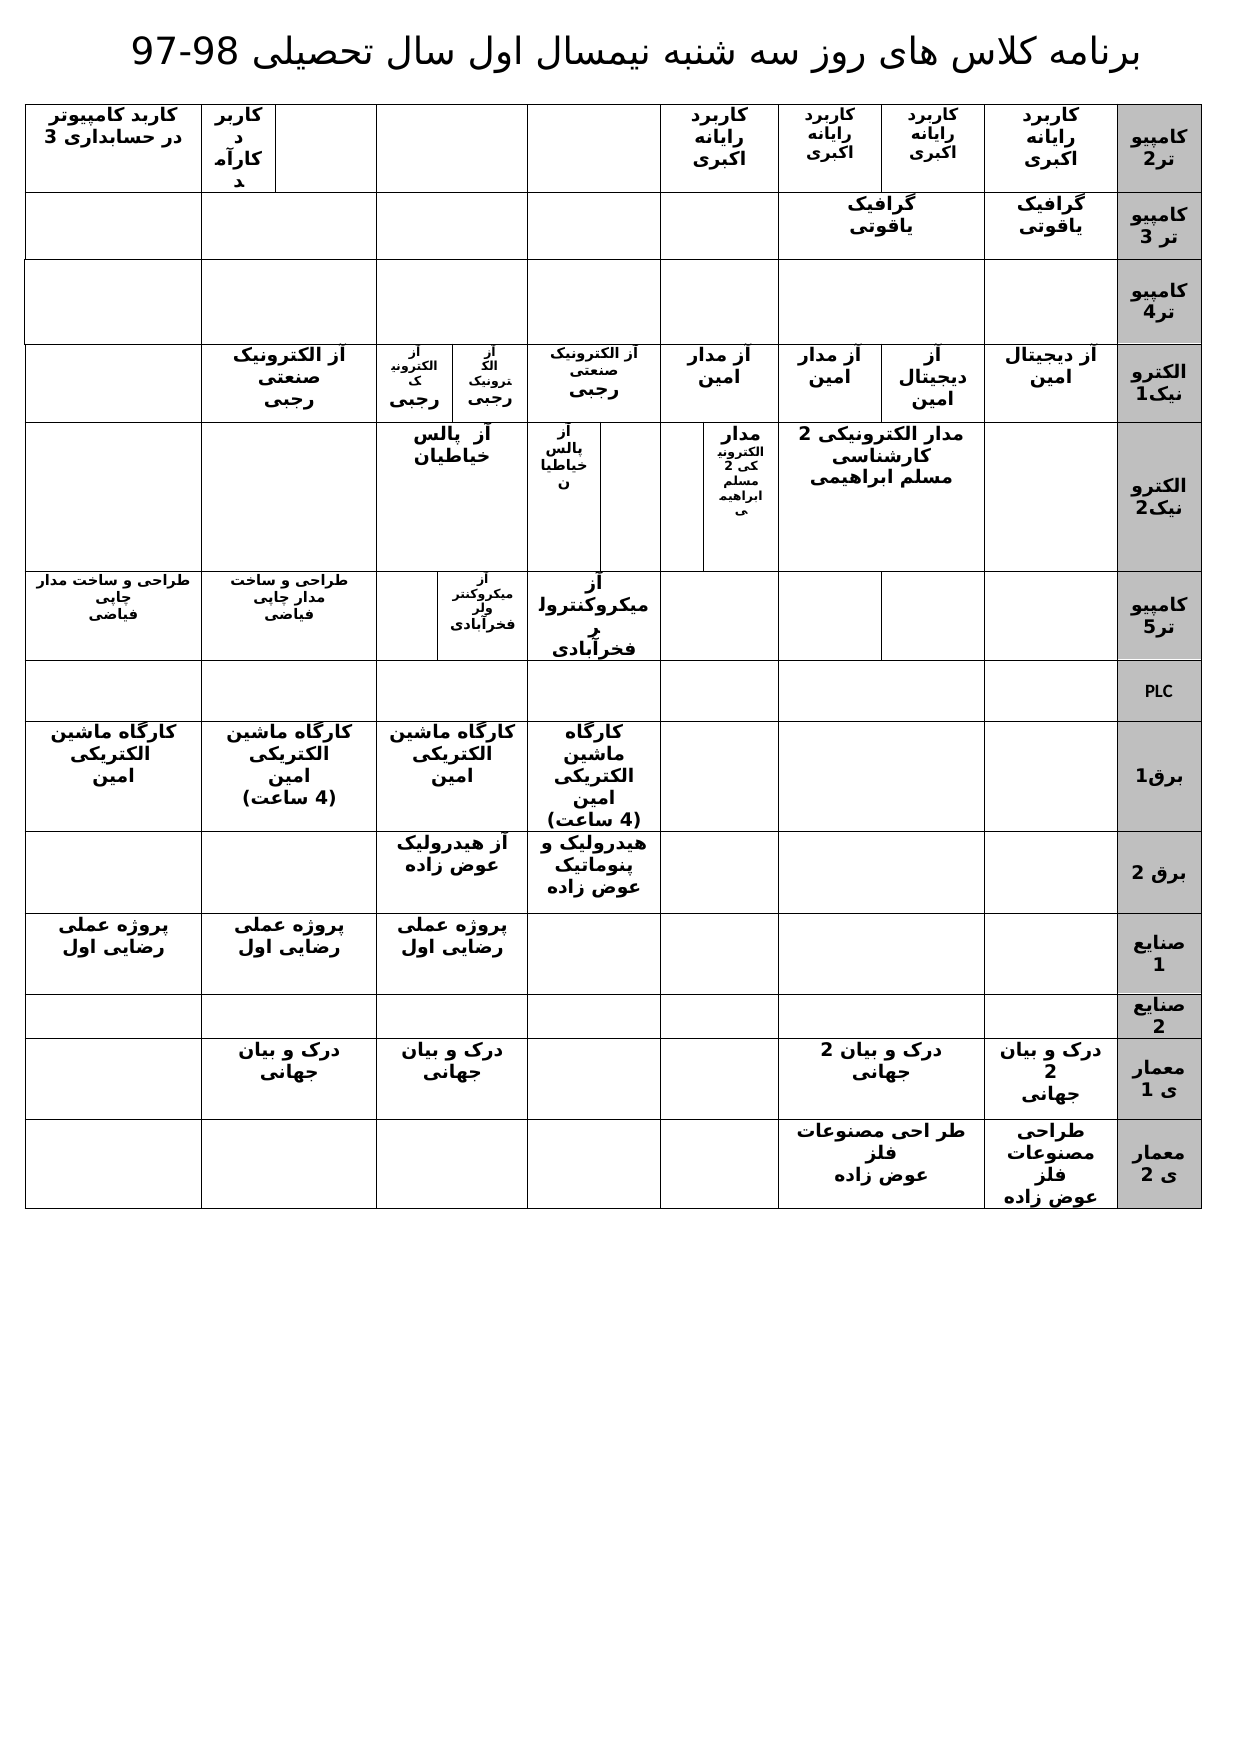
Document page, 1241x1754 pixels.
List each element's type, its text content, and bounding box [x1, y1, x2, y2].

table_cell کارگاه ماشین الکتریکی امین [377, 722, 527, 831]
table_cell [528, 1039, 660, 1119]
table_cell طراحی و ساخت مدار چاپی فیاضی [26, 572, 201, 659]
table_cell [661, 1120, 778, 1208]
table_cell درک و بیان جهانی [202, 1039, 376, 1119]
table_cell کارگاه ماشین الکتریکی امین (4 ساعت) [202, 722, 376, 831]
table_cell [276, 105, 376, 192]
table_cell کاربد کامپیوتر در حسابداری 3 [26, 105, 201, 192]
table_cell [601, 423, 660, 571]
table_cell [985, 661, 1117, 721]
table_cell [202, 661, 376, 721]
table_cell [377, 105, 527, 192]
table_cell طر احی مصنوعات فلز عوض زاده [779, 1120, 984, 1208]
table_cell برق1 [1118, 722, 1201, 831]
table_cell پروژه عملی رضایی اول [26, 914, 201, 993]
table_cell آز دیجیتال امین [882, 345, 984, 422]
table_cell گرافیک یاقوتی [985, 193, 1117, 259]
table_cell [528, 995, 660, 1038]
table_cell [377, 661, 527, 721]
table_cell کاربرد رایانه اکبری [985, 105, 1117, 192]
table_cell کاربرد رایانه اکبری [661, 105, 778, 192]
table_cell کارگاه ماشین الکتریکی امین (4 ساعت) [528, 722, 660, 831]
table_cell [779, 572, 881, 659]
table_cell [985, 722, 1117, 831]
table_cell [202, 1120, 376, 1208]
table_cell [26, 995, 201, 1038]
table_cell [661, 423, 703, 571]
table_cell کامپیوتر4 [1118, 260, 1201, 343]
table_cell مدار الکترونیکی 2 مسلم ابراهیمی [704, 423, 778, 571]
table_cell آز هیدرولیک عوض زاده [377, 832, 527, 913]
table_cell [779, 260, 984, 343]
table_cell [202, 995, 376, 1038]
table_cell [779, 914, 984, 993]
table_cell [26, 661, 201, 721]
table_cell [377, 995, 527, 1038]
table_cell آز مدار امین [779, 345, 881, 422]
table_cell کارگاه ماشین الکتریکی امین [26, 722, 201, 831]
table_cell [661, 914, 778, 993]
table_cell [985, 832, 1117, 913]
table_cell [26, 193, 201, 259]
table_cell هیدرولیک و پنوماتیک عوض زاده [528, 832, 660, 913]
table_cell [882, 572, 984, 659]
table_cell [661, 193, 778, 259]
table_cell [25, 260, 201, 343]
table_cell [661, 832, 778, 913]
table_cell معماری 2 [1118, 1120, 1201, 1208]
table_cell آز الکترونیک صنعتی رجبی [202, 345, 376, 422]
table_cell آز پالس خیاطیان [528, 423, 600, 571]
table_cell [26, 1039, 201, 1119]
table_cell معماری 1 [1118, 1039, 1201, 1119]
table_cell صنایع1 [1118, 914, 1201, 993]
table_cell آز الکترونیک رجبی [453, 345, 527, 422]
table_cell درک و بیان 2 جهانی [985, 1039, 1117, 1119]
table_cell آز میکروکنترولر فخرآبادی [528, 572, 660, 659]
table_cell کاربرد رایانه اکبری [779, 105, 881, 192]
table_cell پروژه عملی رضایی اول [377, 914, 527, 993]
table_cell آز پالس خیاطیان [377, 423, 527, 571]
table_cell [661, 722, 778, 831]
table_cell [377, 572, 437, 659]
table_cell [377, 260, 527, 343]
table_cell مدار الکترونیکی 2 کارشناسی مسلم ابراهیمی [779, 423, 984, 571]
table_cell [377, 1120, 527, 1208]
table_cell [528, 914, 660, 993]
table_cell [528, 105, 660, 192]
table_cell آز الکترونیک صنعتی رجبی [528, 345, 660, 422]
table_cell درک و بیان جهانی [377, 1039, 527, 1119]
table_cell [528, 1120, 660, 1208]
table_cell [377, 193, 527, 259]
table_cell کامپیوتر 3 [1118, 193, 1201, 259]
table_cell [661, 995, 778, 1038]
table_cell الکترونیک1 [1118, 345, 1201, 422]
table_cell آز دیجیتال امین [985, 345, 1117, 422]
table_cell [985, 995, 1117, 1038]
table_cell [528, 193, 660, 259]
table_cell آز مدار امین [661, 345, 778, 422]
table_cell صنایع2 [1118, 995, 1201, 1038]
table_cell پروژه عملی رضایی اول [202, 914, 376, 993]
table_cell برق 2 [1118, 832, 1201, 913]
table_cell آز الکترونیک رجبی [377, 345, 452, 422]
table_cell طراحی مصنوعات فلز عوض زاده [985, 1120, 1117, 1208]
table_cell [202, 193, 376, 259]
table_cell [985, 260, 1117, 343]
table_cell [661, 260, 778, 343]
table_cell الکترونیک2 [1118, 423, 1201, 571]
table_cell [661, 1039, 778, 1119]
table_cell [26, 1120, 201, 1208]
table_cell [528, 661, 660, 721]
table_cell [985, 914, 1117, 993]
table_cell [26, 832, 201, 913]
table_cell [779, 661, 984, 721]
table_cell [202, 260, 376, 343]
table_cell [26, 345, 201, 422]
table_cell [779, 722, 984, 831]
table_cell درک و بیان 2 جهانی [779, 1039, 984, 1119]
table_cell کاربرد رایانه اکبری [882, 105, 984, 192]
table_cell کامپیوتر5 [1118, 572, 1201, 659]
table_cell [985, 423, 1117, 571]
table_cell کامپیوتر2 [1118, 105, 1201, 192]
table_cell [528, 260, 660, 343]
table_cell [779, 832, 984, 913]
table_cell کاربرد کارآمد [202, 105, 275, 192]
table_cell [661, 572, 778, 659]
table_cell [661, 661, 778, 721]
table_cell [26, 423, 201, 571]
table_cell طراحی و ساخت مدار چاپی فیاضی [202, 572, 376, 659]
table_cell [779, 995, 984, 1038]
table_cell [202, 423, 376, 571]
table_cell [985, 572, 1117, 659]
table_cell PLC [1118, 661, 1201, 721]
table_cell گرافیک یاقوتی [779, 193, 984, 259]
table_cell [202, 832, 376, 913]
table_cell آز میکروکنترولر فخرآبادی [438, 572, 527, 659]
